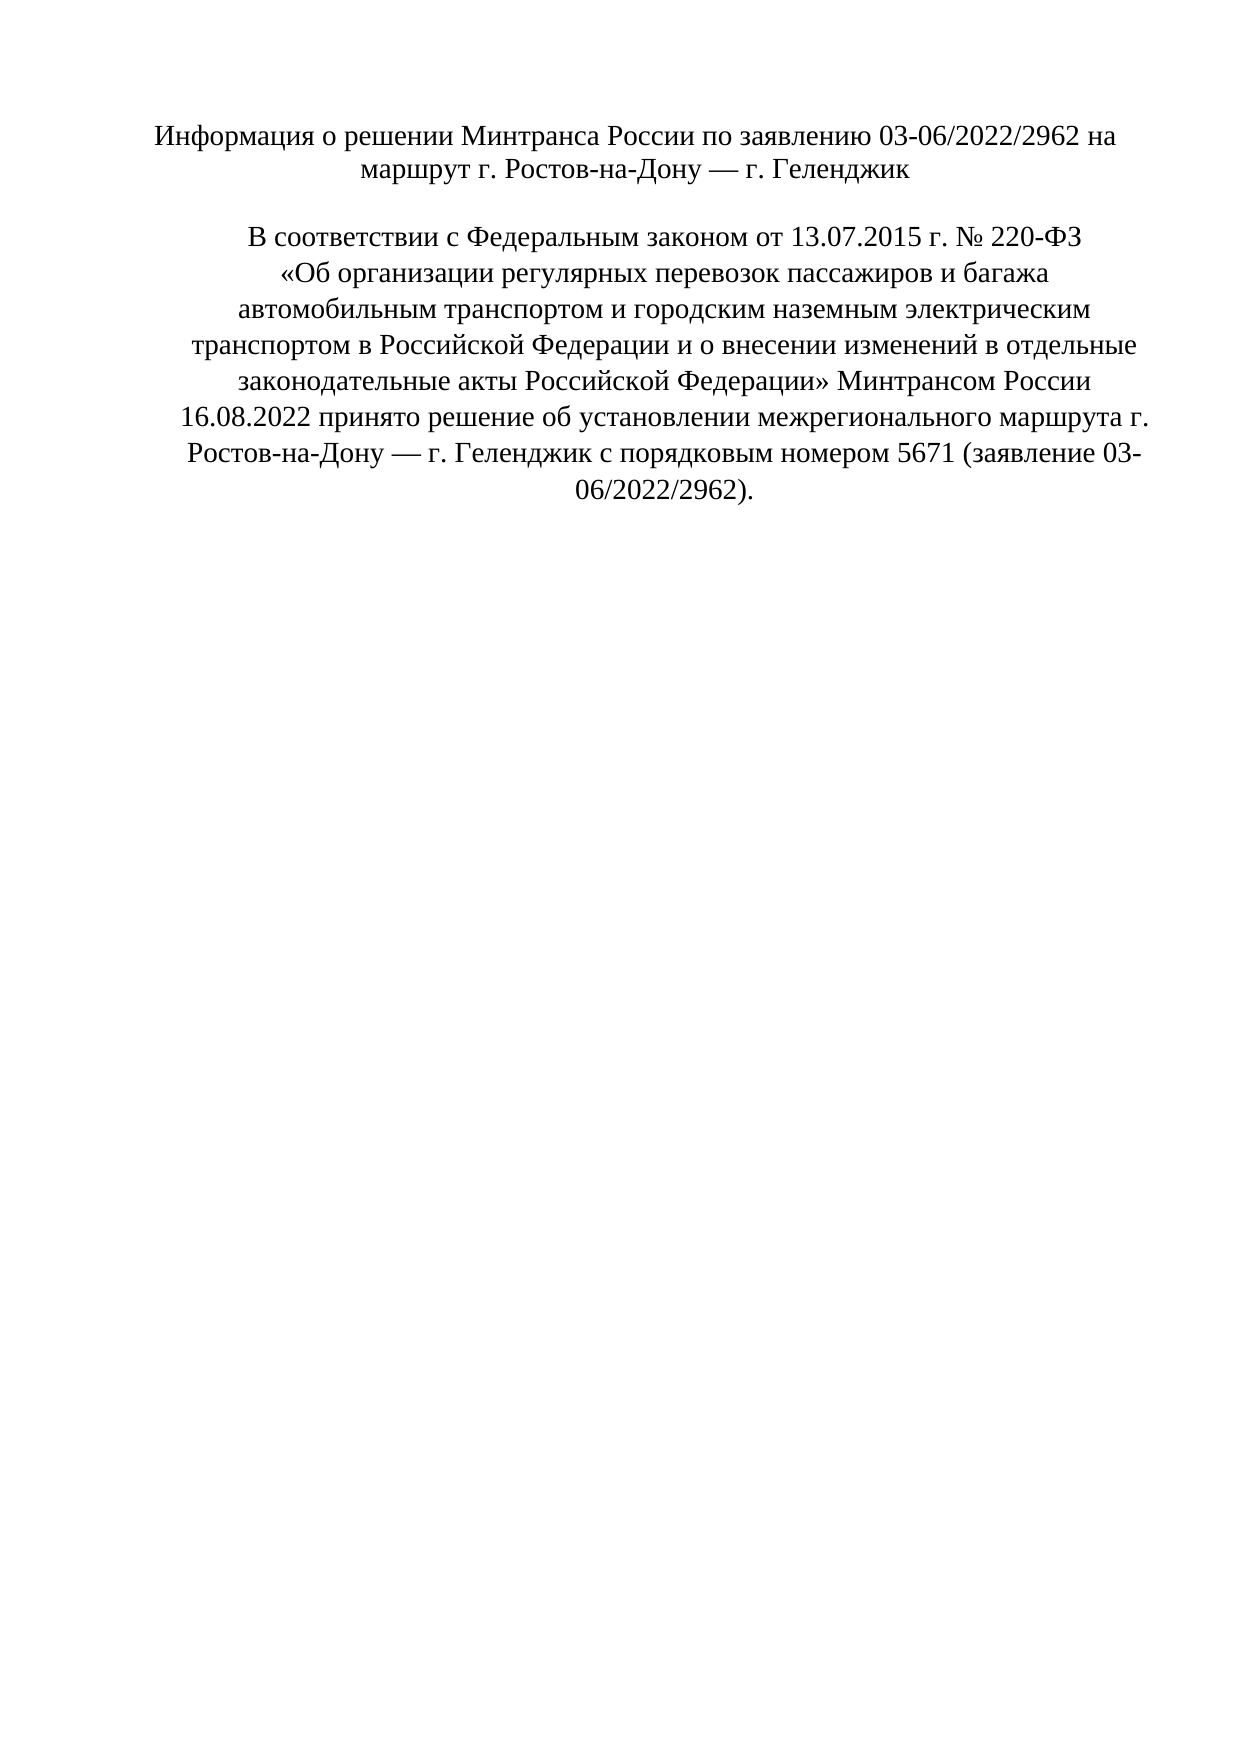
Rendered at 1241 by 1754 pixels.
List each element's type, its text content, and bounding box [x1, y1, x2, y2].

text В соответствии с Федеральным законом от 13.07.2015 г. № 220-ФЗ «Об организации регулярных перевозок пассажиров и багажа автомобильным транспортом и городским наземным электрическим транспортом в Российской Федерации и о внесении изменений в отдельные законодательные акты Российской Федерации» Минтрансом России 16.08.2022 принято решение об установлении межрегионального маршрута г. Ростов-на-Дону — г. Геленджик с порядковым номером 5671 (заявление 03-06/2022/2962). [177, 219, 1152, 505]
text Информация о решении Минтранса России по заявлению 03-06/2022/2962 на маршрут г. Ростов-на-Дону — г. Геленджик [118, 118, 1152, 185]
